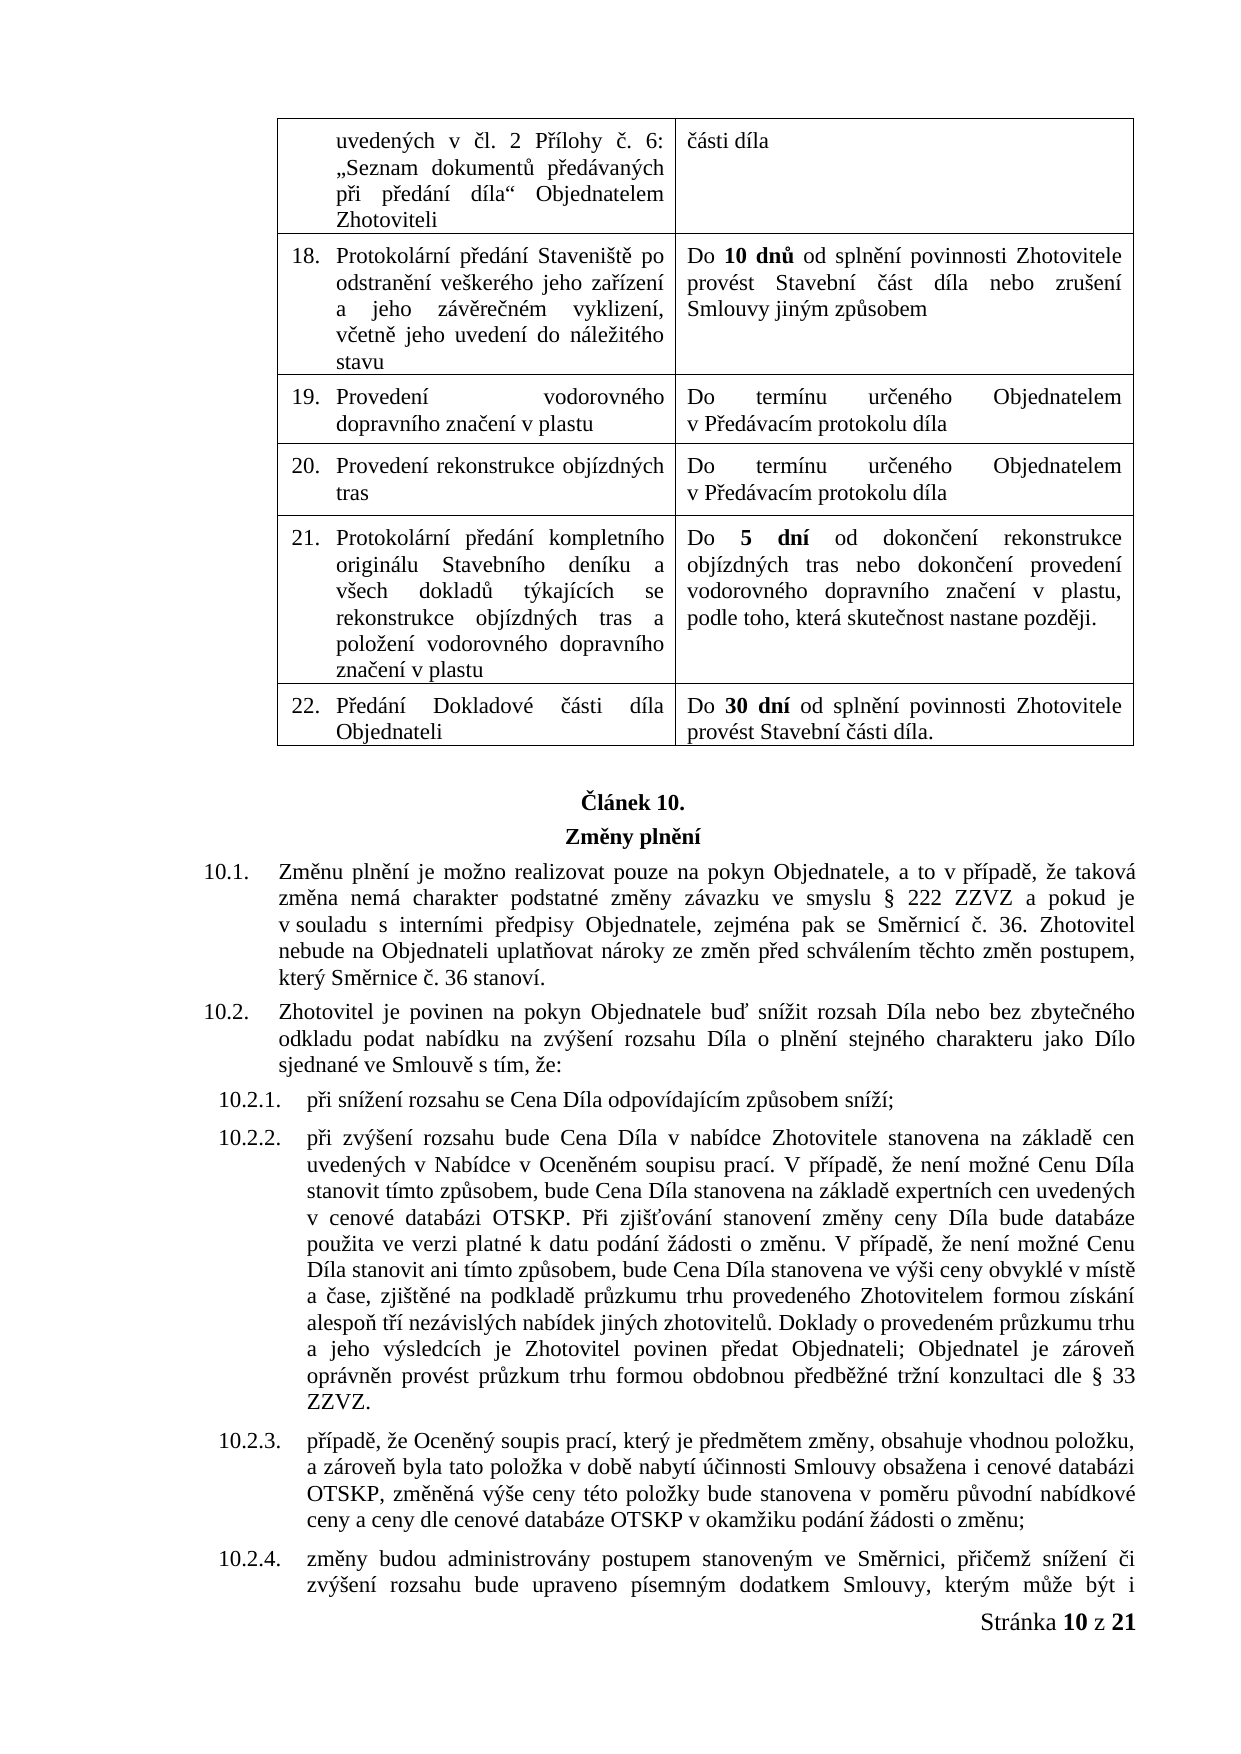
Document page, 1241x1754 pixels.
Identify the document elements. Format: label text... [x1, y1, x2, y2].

table_cell Provedení vodorovného dopravního značení v plastu [278, 375, 675, 443]
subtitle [218, 1545, 1136, 1597]
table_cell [278, 119, 675, 233]
subtitle Zhotovitel je povinen na pokyn Objednatele buď snížit rozsah Díla nebo bez zbytečného odkladu podat nabídku na zvýšení rozsahu Díla o plnění stejného charakteru jako Dílo sjednané ve Smlouvě s tím, že: [203, 998, 1136, 1077]
table_cell Do termínu určeného Objednatelem v Předávacím protokolu díla [676, 444, 1133, 515]
table_cell Do termínu určeného Objednatelem v Předávacím protokolu díla [676, 375, 1133, 443]
table_cell Protokolární předání Staveniště po odstranění veškerého jeho zařízení a jeho závěrečném vyklizení, včetně jeho uvedení do náležitého stavu [278, 234, 675, 374]
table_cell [676, 119, 1133, 233]
table_cell Protokolární předání kompletního originálu Stavebního deníku a všech dokladů týkajících se rekonstrukce objízdných tras a položení vodorovného dopravního značení v plastu [278, 516, 675, 683]
text Změny plnění [129, 823, 1136, 850]
table_cell Do 10 dnů od splnění povinnosti Zhotovitele provést Stavební část díla nebo zrušení Smlouvy jiným způsobem [676, 234, 1133, 374]
subtitle při zvýšení rozsahu bude Cena Díla v nabídce Zhotovitele stanovena na základě cen uvedených v Nabídce v Oceněném soupisu prací. V případě, že není možné Cenu Díla stanovit tímto způsobem, bude Cena Díla stanovena na základě expertních cen uvedených v cenové databázi OTSKP. Při zjišťování stanovení změny ceny Díla bude databáze použita ve verzi platné k datu podání žádosti o změnu. V případě, že není možné Cenu Díla stanovit ani tímto způsobem, bude Cena Díla stanovena ve výši ceny obvyklé v místě a čase, zjištěné na podkladě průzkumu trhu provedeného Zhotovitelem formou získání alespoň tří nezávislých nabídek jiných zhotovitelů. Doklady o provedeném průzkumu trhu a jeho výsledcích je Zhotovitel povinen předat Objednateli; Objednatel je zároveň oprávněn provést průzkum trhu formou obdobnou předběžné tržní konzultaci dle § 33 ZZVZ. [218, 1124, 1136, 1414]
table_cell Do 5 dní od dokončení rekonstrukce objízdných tras nebo dokončení provedení vodorovného dopravního značení v plastu, podle toho, která skutečnost nastane později. [676, 516, 1133, 683]
subtitle Změnu plnění je možno realizovat pouze na pokyn Objednatele, a to v případě, že taková změna nemá charakter podstatné změny závazku ve smyslu § 222 ZZVZ a pokud je v souladu s interními předpisy Objednatele, zejména pak se Směrnicí č. 36. Zhotovitel nebude na Objednateli uplatňovat nároky ze změn před schválením těchto změn postupem, který Směrnice č. 36 stanoví. [203, 858, 1136, 990]
subtitle při snížení rozsahu se Cena Díla odpovídajícím způsobem sníží; [218, 1086, 1136, 1112]
table_cell Do 30 dní od splnění povinnosti Zhotovitele provést Stavební části díla. [676, 684, 1133, 745]
table_cell Provedení rekonstrukce objízdných tras [278, 444, 675, 515]
table_cell Předání Dokladové části díla Objednateli [278, 684, 675, 745]
subtitle případě, že Oceněný soupis prací, který je předmětem změny, obsahuje vhodnou položku, a zároveň byla tato položka v době nabytí účinnosti Smlouvy obsažena i cenové databázi OTSKP, změněná výše ceny této položky bude stanovena v poměru původní nabídkové ceny a ceny dle cenové databáze OTSKP v okamžiku podání žádosti o změnu; [218, 1427, 1136, 1532]
